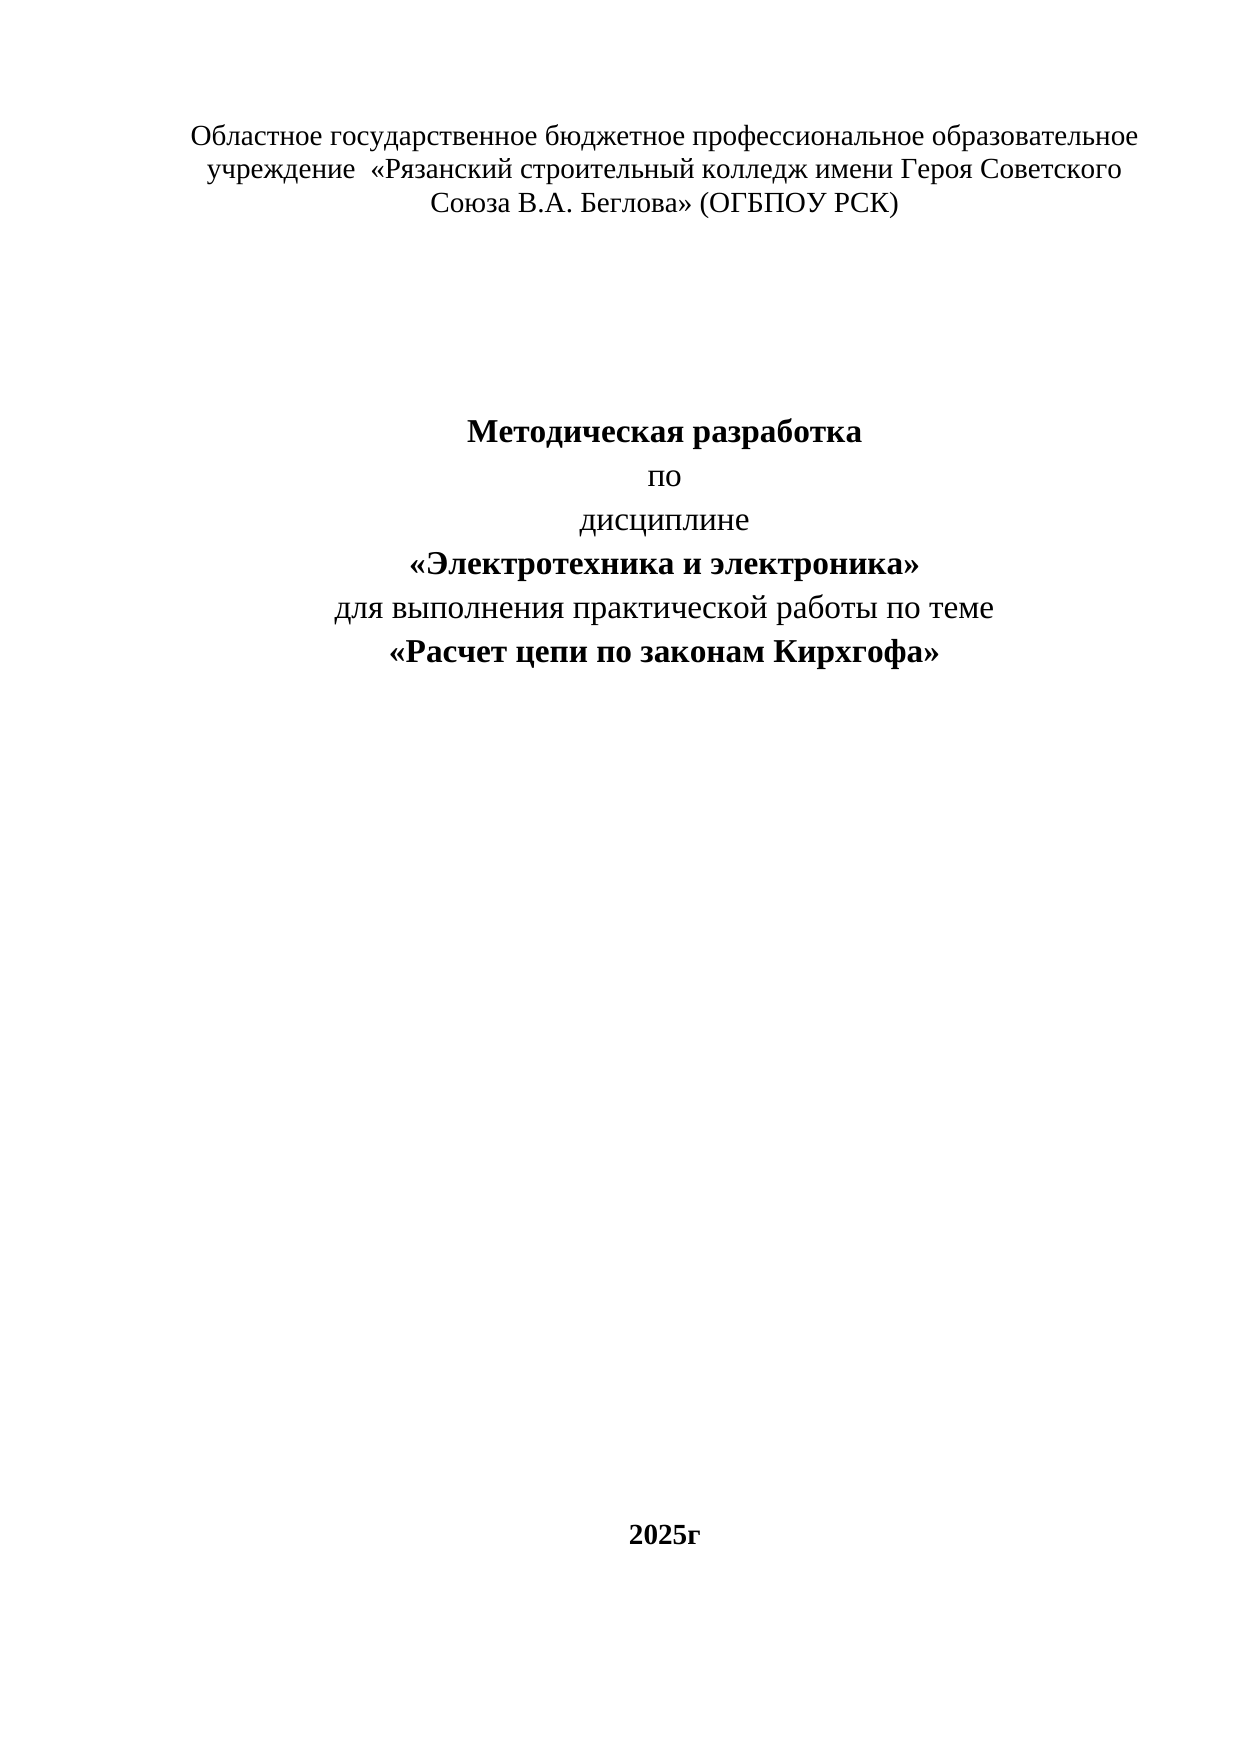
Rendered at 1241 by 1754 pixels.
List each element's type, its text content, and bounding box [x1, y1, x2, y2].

text «Электротехника и электроника» [177, 543, 1152, 581]
text дисциплине [177, 499, 1152, 537]
text по [177, 455, 1152, 493]
text Методическая разработка [177, 411, 1152, 449]
text Областное государственное бюджетное профессиональное образовательное учреждение «Рязанский строительный колледж имени Героя Советского Союза В.А. Беглова» (ОГБПОУ РСК) [177, 118, 1152, 219]
text 2025г [177, 1517, 1152, 1550]
text для выполнения практической работы по теме [177, 587, 1152, 625]
text «Расчет цепи по законам Кирхгофа» [177, 631, 1152, 669]
